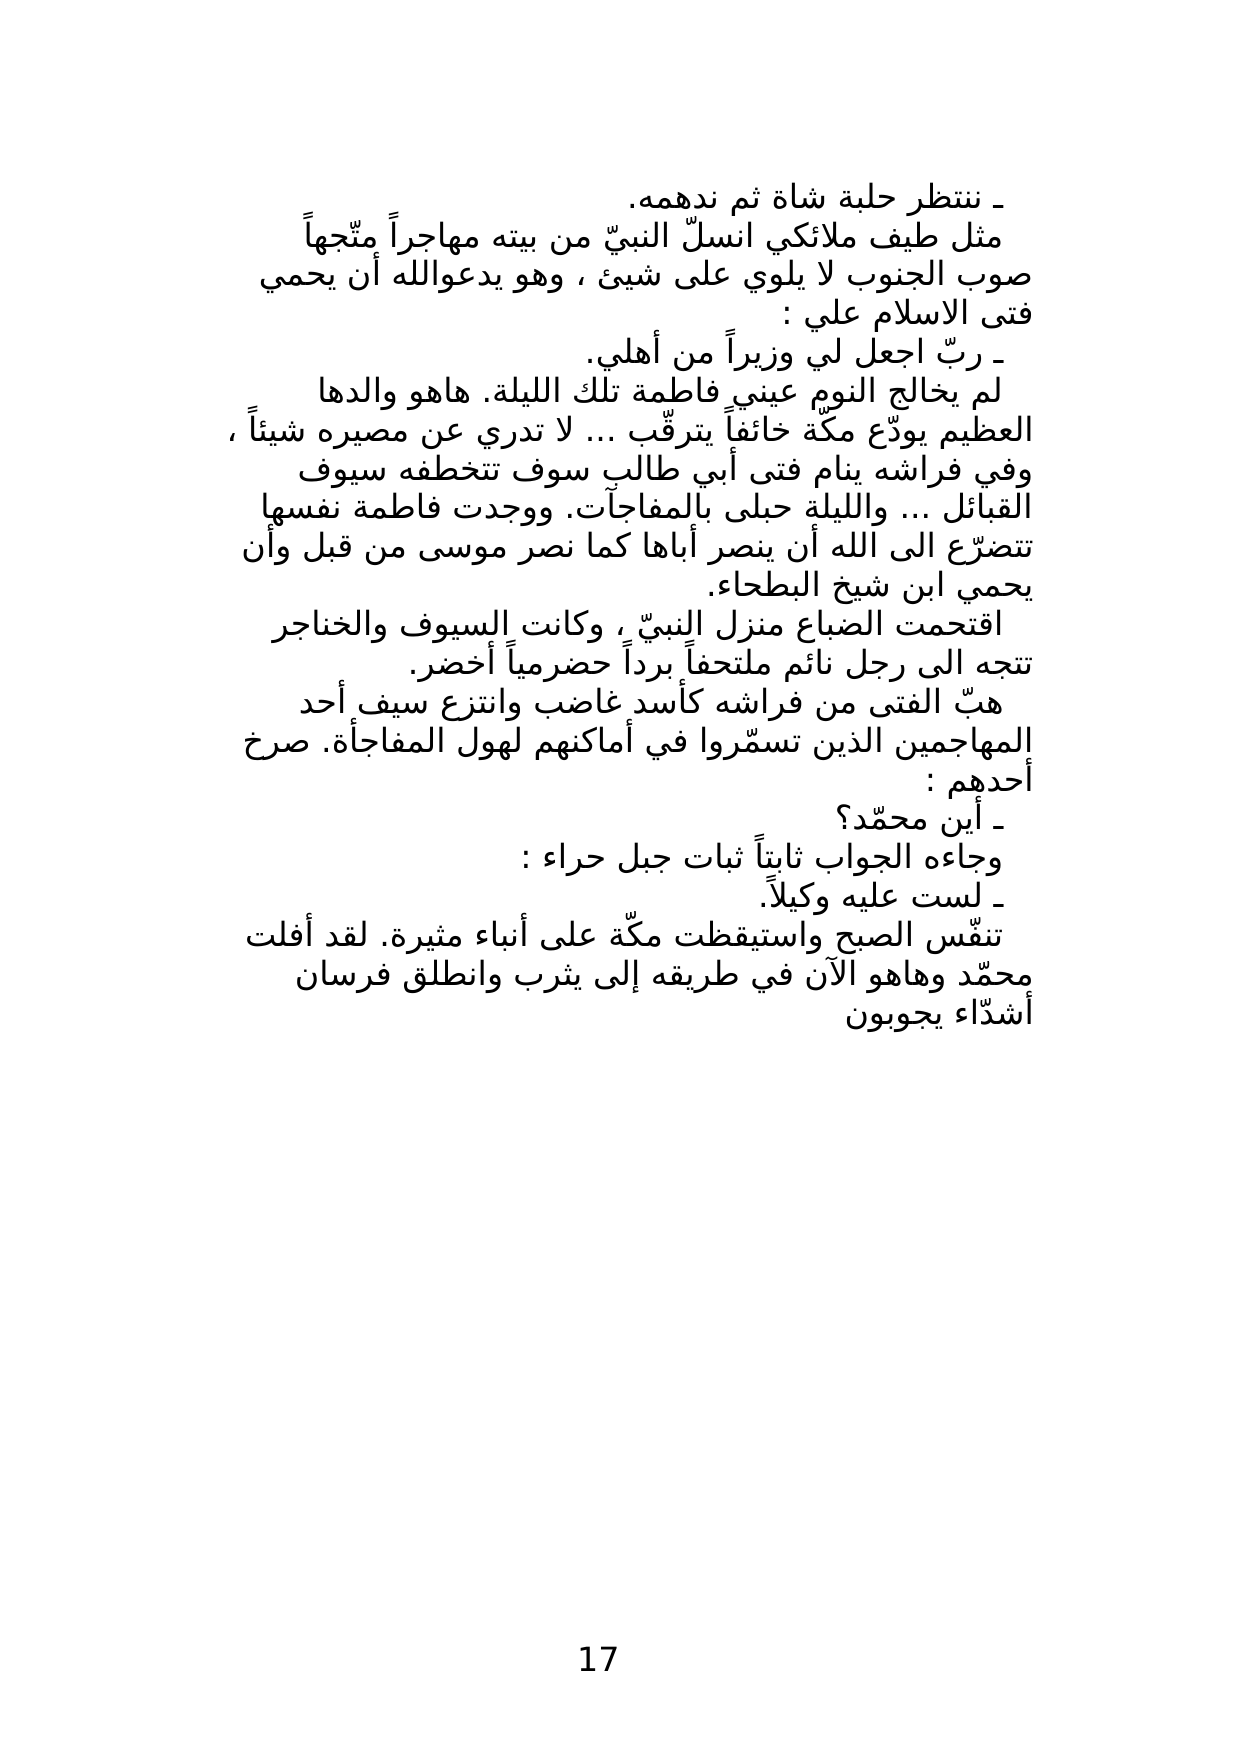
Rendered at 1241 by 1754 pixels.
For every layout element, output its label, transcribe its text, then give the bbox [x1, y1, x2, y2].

text ـ ربّ اجعل لي وزيراً من أهلي. [222, 333, 1033, 371]
text ـ ننتظر حلبة شاة ثم ندهمه. [222, 177, 1033, 216]
text هبّ الفتى من فراشه كأسد غاضب وانتزع سيف أحد المهاجمين الذين تسمّروا في أماكنهم لهول المفاجأة. صرخ أحدهم : [222, 682, 1033, 799]
text لم يخالج النوم عيني فاطمة تلك الليلة. هاهو والدها العظيم يودّع مكّة خائفاً يترقّب ... لا تدري عن مصيره شيئاً ، وفي فراشه ينام فتى أبي طالب سوف تتخطفه سيوف القبائل ... والليلة حبلى بالمفاجآت. ووجدت فاطمة نفسها تتضرّع الى الله أن ينصر أباها كما نصر موسى من قبل وأن يحمي ابن شيخ البطحاء. [222, 371, 1033, 604]
text اقتحمت الضباع منزل النبيّ ، وكانت السيوف والخناجر تتجه الى رجل نائم ملتحفاً برداً حضرمياً أخضر. [222, 604, 1033, 682]
text ـ أين محمّد؟ [222, 799, 1033, 838]
text مثل طيف ملائكي انسلّ النبيّ من بيته مهاجراً متّجهاً صوب الجنوب لا يلوي على شيئ ، وهو يدعوالله أن يحمي فتى الاسلام علي : [222, 216, 1033, 333]
text تنفّس الصبح واستيقظت مكّة على أنباء مثيرة. لقد أفلت محمّد وهاهو الآن في طريقه إلى يثرب وانطلق فرسان أشدّاء يجوبون [222, 915, 1033, 1032]
text ـ لست عليه وكيلاً. [222, 877, 1033, 915]
text وجاءه الجواب ثابتاً ثبات جبل حراء : [222, 838, 1033, 877]
